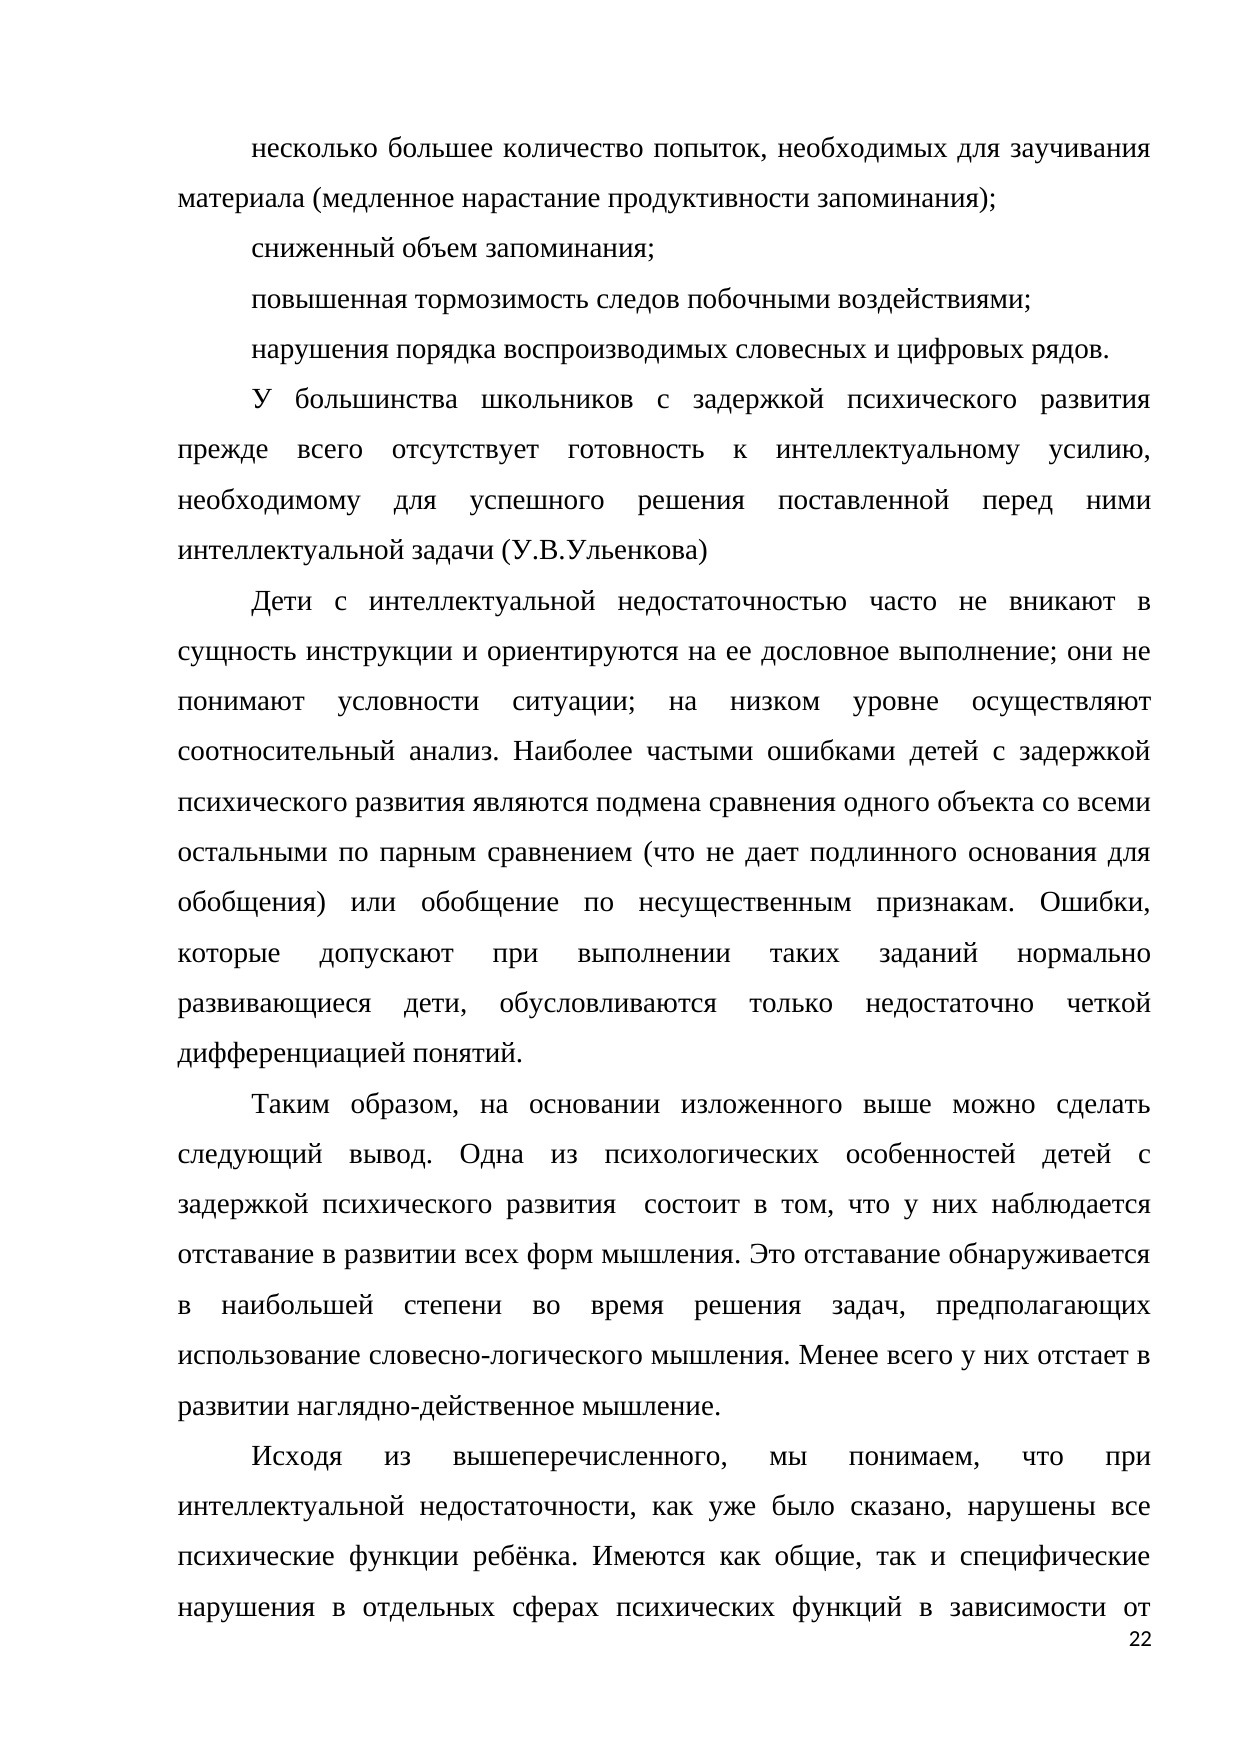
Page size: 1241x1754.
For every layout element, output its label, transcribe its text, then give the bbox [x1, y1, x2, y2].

text повышенная тормозимость следов побочными воздействиями; [177, 281, 1152, 314]
text Дети с интеллектуальной недостаточностью часто не вникают в сущность инструкции и ориентируются на ее дословное выполнение; они не понимают условности ситуации; на низком уровне осуществляют соотносительный анализ. Наиболее частыми ошибками детей с задержкой психического развития являются подмена сравнения одного объекта со всеми остальными по парным сравнением (что не дает подлинного основания для обобщения) или обобщение по несущественным признакам. Ошибки, которые допускают при выполнении таких заданий нормально развивающиеся дети, обусловливаются только недостаточно четкой дифференциацией понятий. [177, 583, 1152, 1069]
text сниженный объем запоминания; [177, 230, 1152, 264]
text несколько большее количество попыток, необходимых для заучивания материала (медленное нарастание продуктивности запоминания); [177, 130, 1152, 214]
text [177, 1438, 1152, 1622]
text У большинства школьников с задержкой психического развития прежде всего отсутствует готовность к интеллектуальному усилию, необходимому для успешного решения поставленной перед ними интеллектуальной задачи (У.В.Ульенкова) [177, 381, 1152, 566]
text нарушения порядка воспроизводимых словесных и цифровых рядов. [177, 331, 1152, 364]
text Таким образом, на основании изложенного выше можно сделать следующий вывод. Одна из психологических особенностей детей с задержкой психического развития состоит в том, что у них наблюдается отставание в развитии всех форм мышления. Это отставание обнаруживается в наибольшей степени во время решения задач, предполагающих использование словесно-логического мышления. Менее всего у них отстает в развитии наглядно-действенное мышление. [177, 1086, 1152, 1421]
